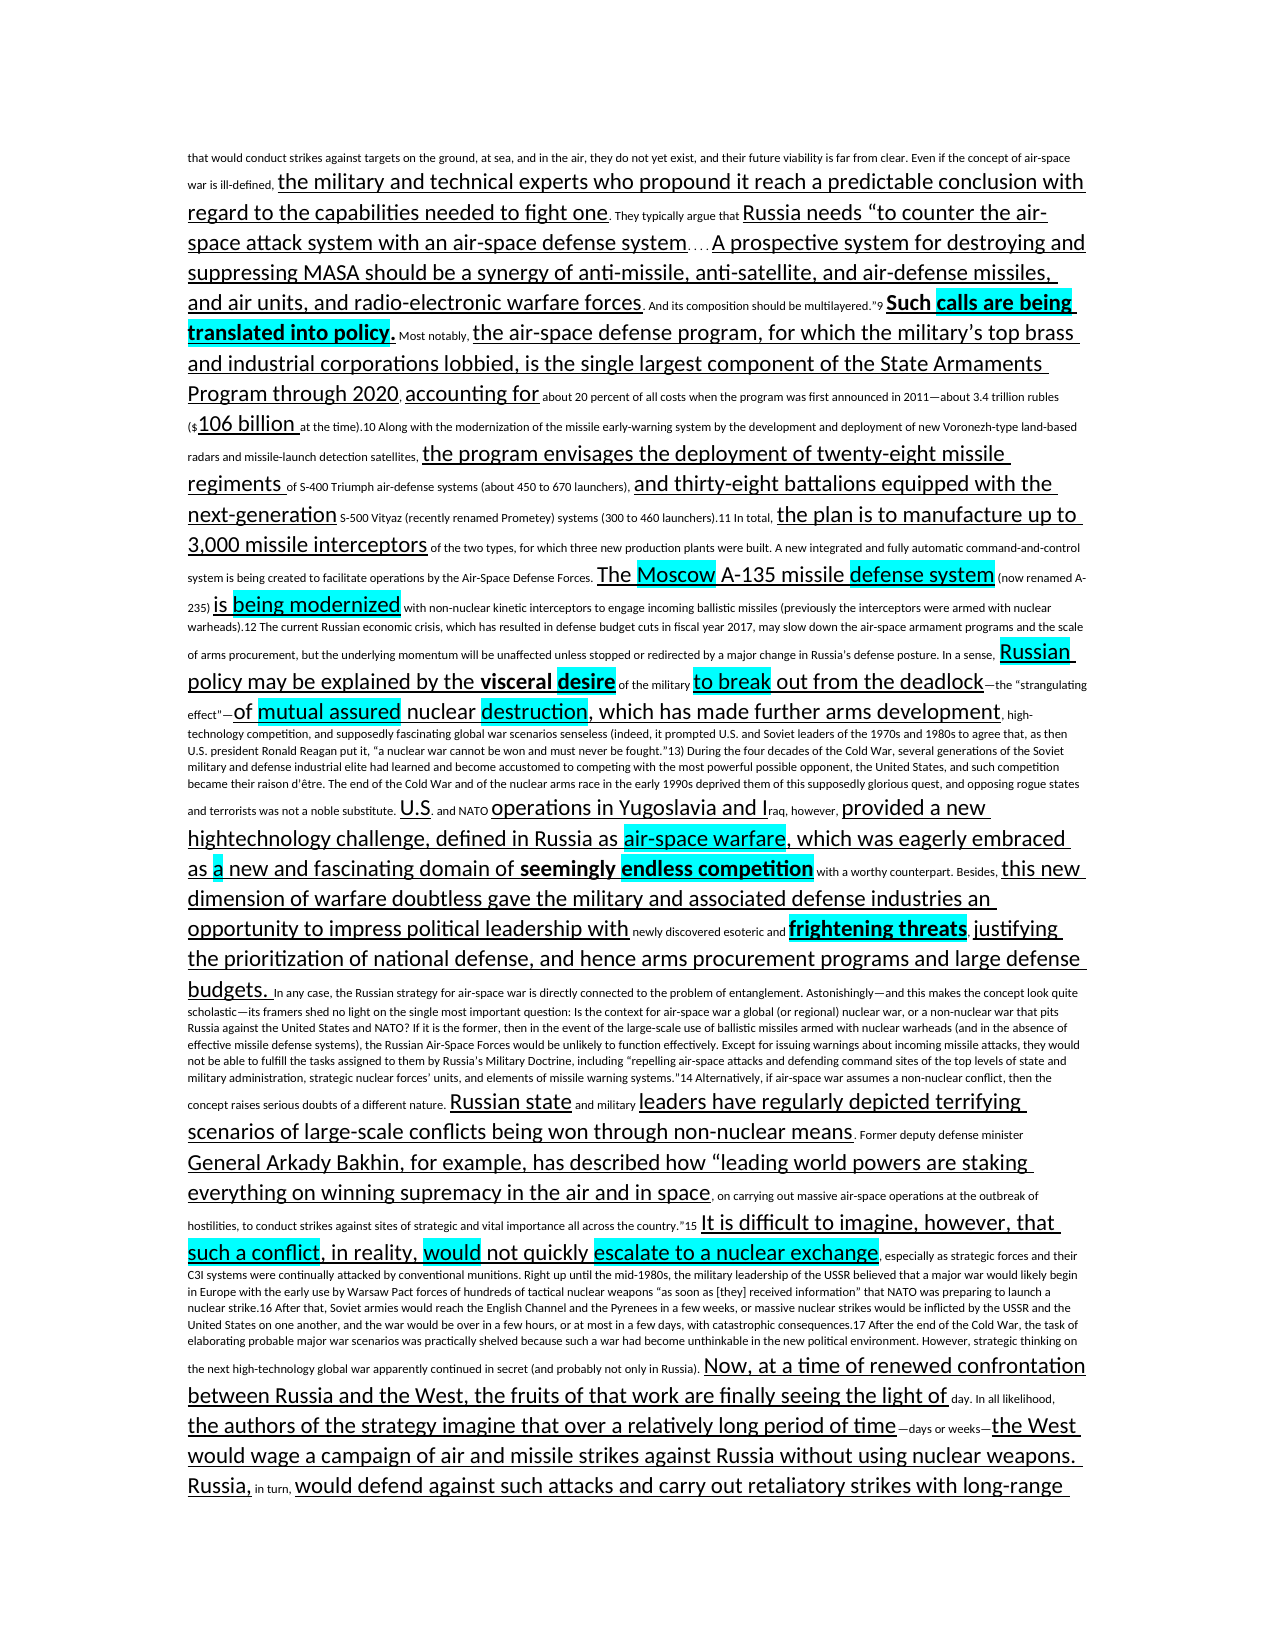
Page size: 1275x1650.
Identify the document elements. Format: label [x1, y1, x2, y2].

text [187, 150, 1087, 969]
text [187, 970, 1087, 1500]
